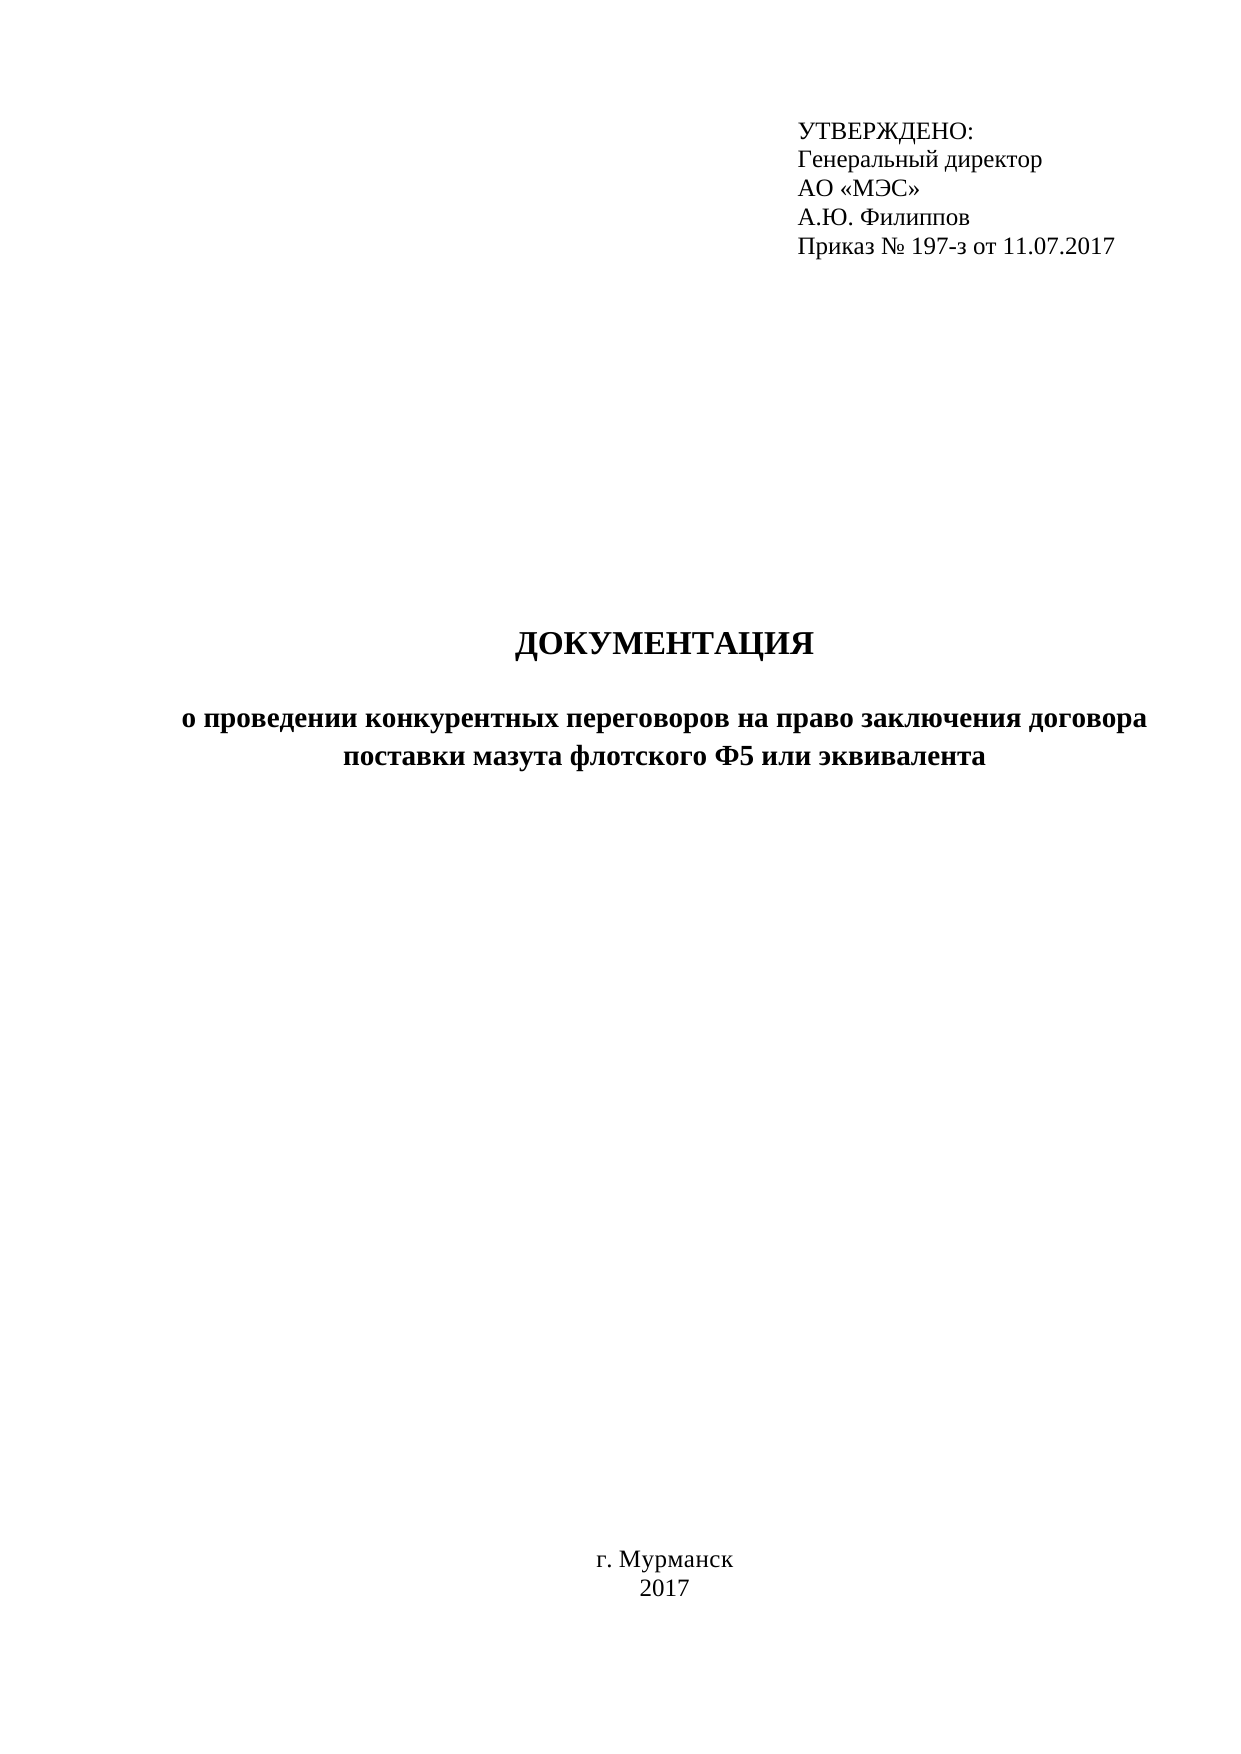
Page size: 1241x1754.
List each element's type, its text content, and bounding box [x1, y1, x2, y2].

text о проведении конкурентных переговоров на право заключения договора поставки мазута флотского Ф5 или эквивалента [148, 700, 1181, 772]
text Приказ № 197-з от 11.07.2017 [148, 231, 1181, 259]
text 2017 [148, 1573, 1181, 1602]
text г. Мурманск [148, 1544, 1181, 1573]
text АО «МЭС» [59, 173, 1181, 202]
text Генеральный директор [59, 144, 1181, 173]
text А.Ю. Филиппов [59, 202, 1181, 231]
text ДОКУМЕНТАЦИЯ [148, 623, 1181, 661]
text УТВЕРЖДЕНО: [59, 116, 1181, 144]
